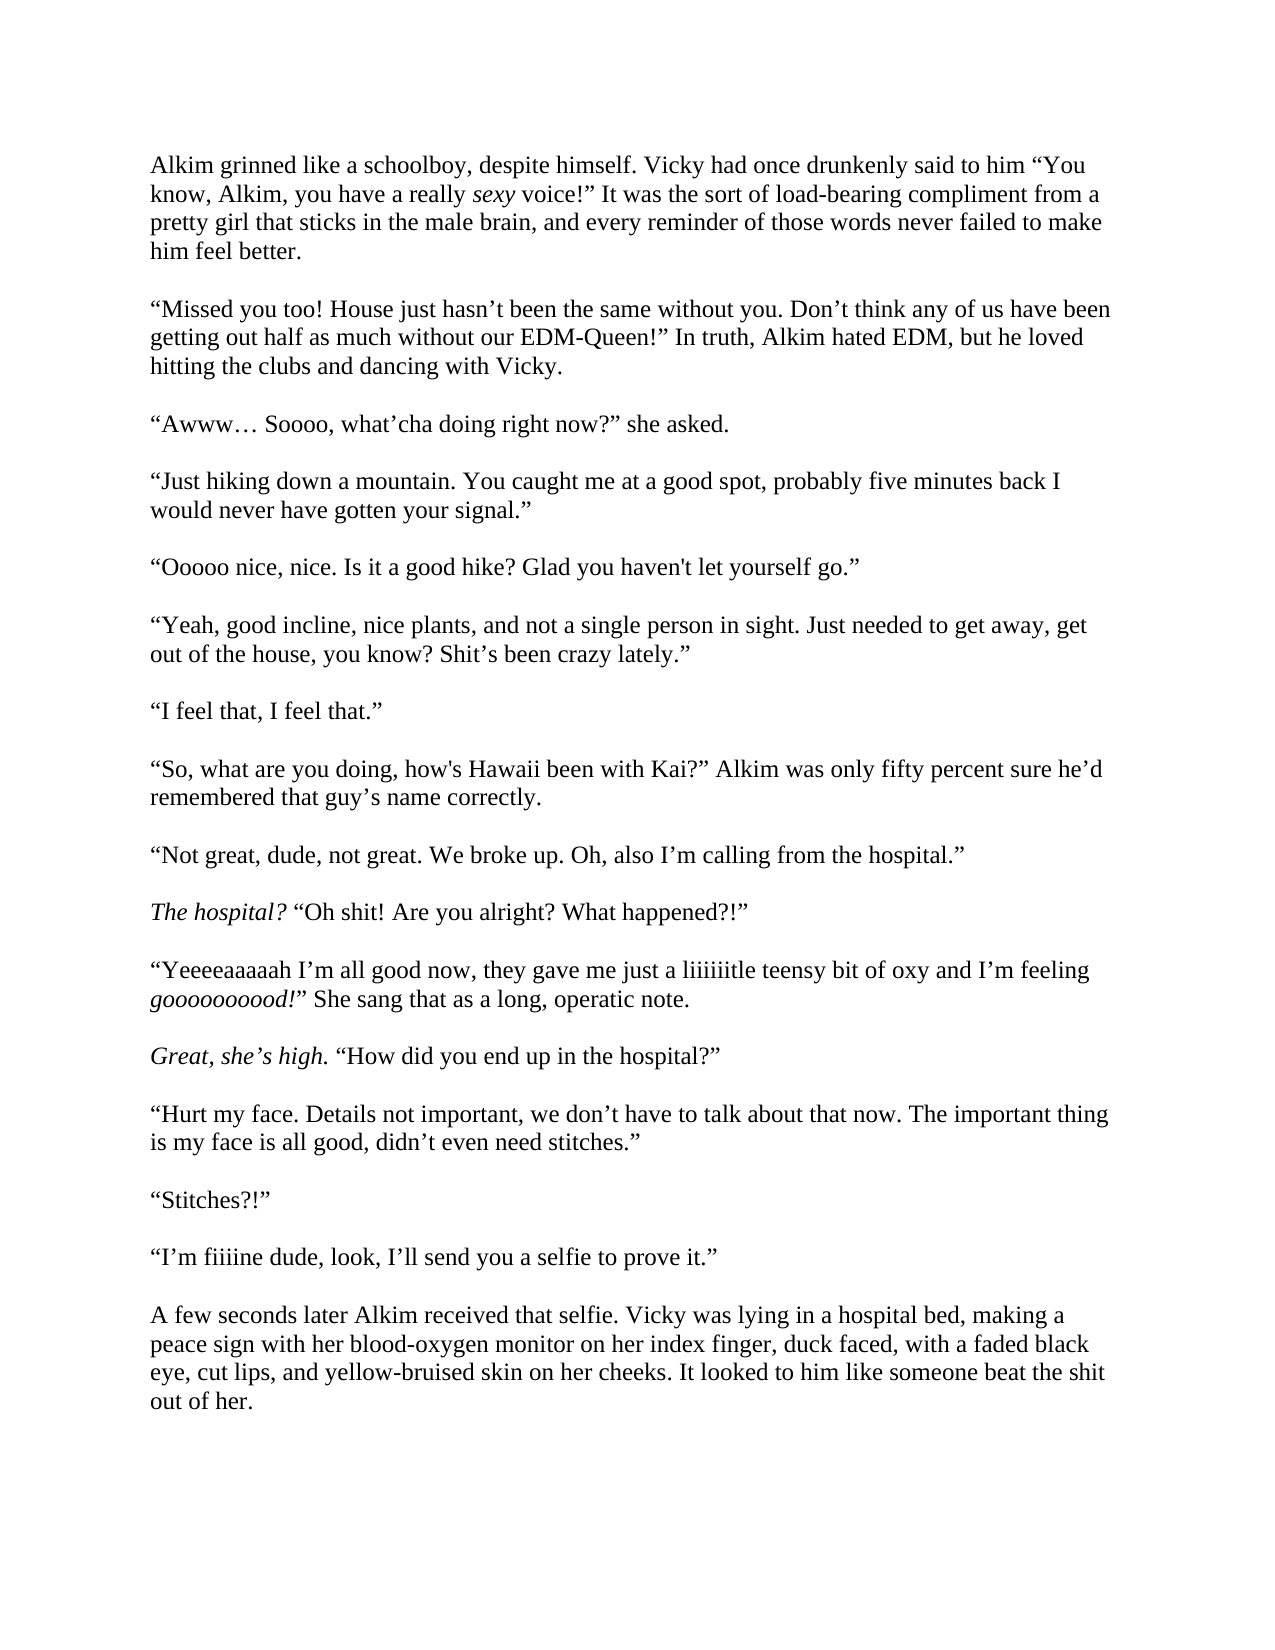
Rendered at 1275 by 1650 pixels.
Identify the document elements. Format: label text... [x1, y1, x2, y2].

text “Awww… Soooo, what’cha doing right now?” she asked. [150, 409, 1125, 437]
text “Yeah, good incline, nice plants, and not a single person in sight. Just needed to get away, get out of the house, you know? Shit’s been crazy lately.” [150, 610, 1125, 667]
text Alkim grinned like a schoolboy, despite himself. Vicky had once drunkenly said to him “You know, Alkim, you have a really sexy voice!” It was the sort of load-bearing compliment from a pretty girl that sticks in the male brain, and every reminder of those words never failed to make him feel better. [150, 150, 1125, 265]
text “Ooooo nice, nice. Is it a good hike? Glad you haven't let yourself go.” [150, 552, 1125, 581]
text “Hurt my face. Details not important, we don’t have to talk about that now. The important thing is my face is all good, didn’t even need stitches.” [150, 1099, 1125, 1156]
text “I’m fiiiine dude, look, I’ll send you a selfie to prove it.” [150, 1242, 1125, 1271]
text The hospital? “Oh shit! Are you alright? What happened?!” [150, 897, 1125, 926]
text “I feel that, I feel that.” [150, 696, 1125, 725]
text “Stitches?!” [150, 1185, 1125, 1214]
text “Yeeeeaaaaah I’m all good now, they gave me just a liiiiiitle teensy bit of oxy and I’m feeling goooooooood!” She sang that as a long, operatic note. [150, 955, 1125, 1012]
text Great, she’s high. “How did you end up in the hospital?” [150, 1041, 1125, 1070]
text “Just hiking down a mountain. You caught me at a good spot, probably five minutes back I would never have gotten your signal.” [150, 466, 1125, 524]
text A few seconds later Alkim received that selfie. Vicky was lying in a hospital bed, making a peace sign with her blood-oxygen monitor on her index finger, duck faced, with a faded black eye, cut lips, and yellow-bruised skin on her cheeks. It looked to him like someone beat the shit out of her. [150, 1300, 1125, 1415]
text “Missed you too! House just hasn’t been the same without you. Don’t think any of us have been getting out half as much without our EDM-Queen!” In truth, Alkim hated EDM, but he loved hitting the clubs and dancing with Vicky. [150, 294, 1125, 380]
text “Not great, dude, not great. We broke up. Oh, also I’m calling from the hospital.” [150, 840, 1125, 869]
text “So, what are you doing, how's Hawaii been with Kai?” Alkim was only fifty percent sure he’d remembered that guy’s name correctly. [150, 754, 1125, 811]
